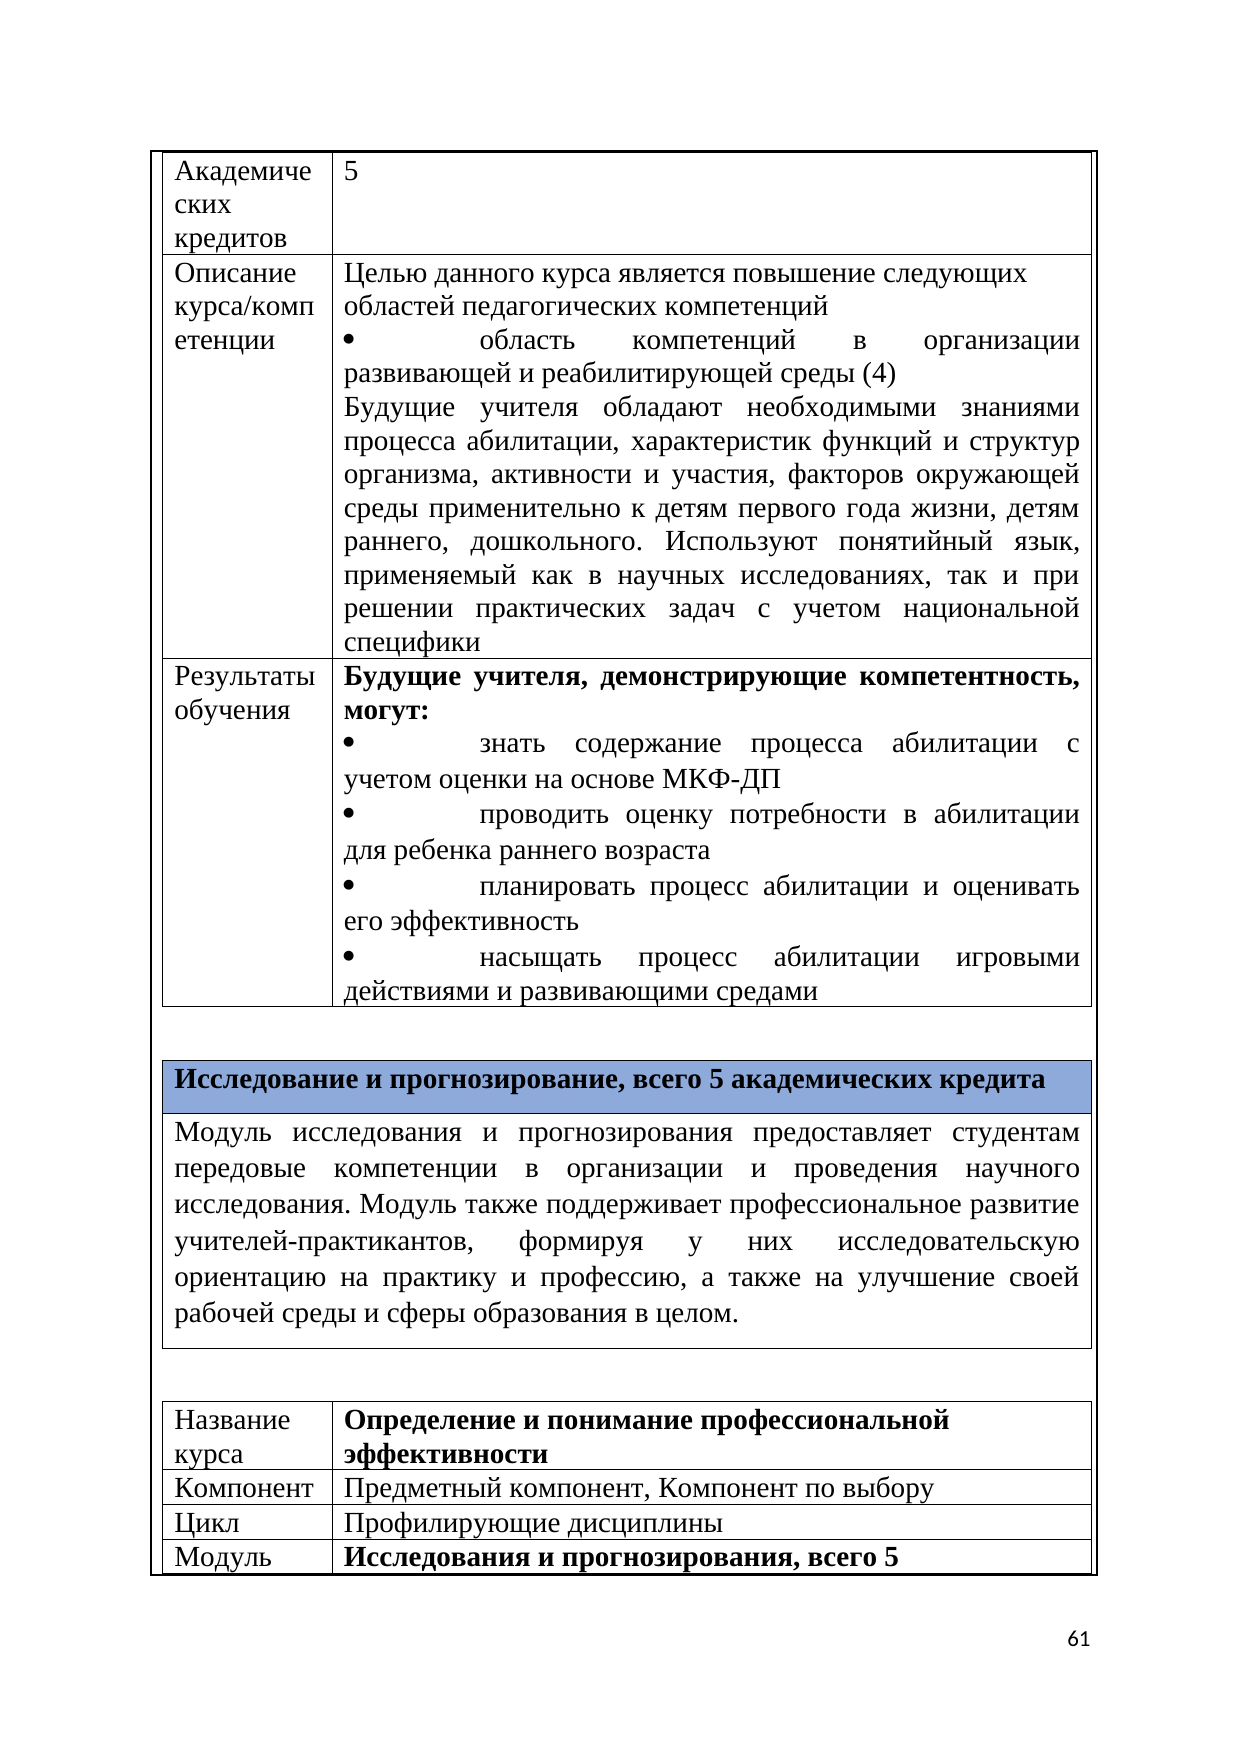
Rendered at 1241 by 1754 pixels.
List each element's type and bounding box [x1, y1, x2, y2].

table_cell [152, 152, 1096, 1574]
